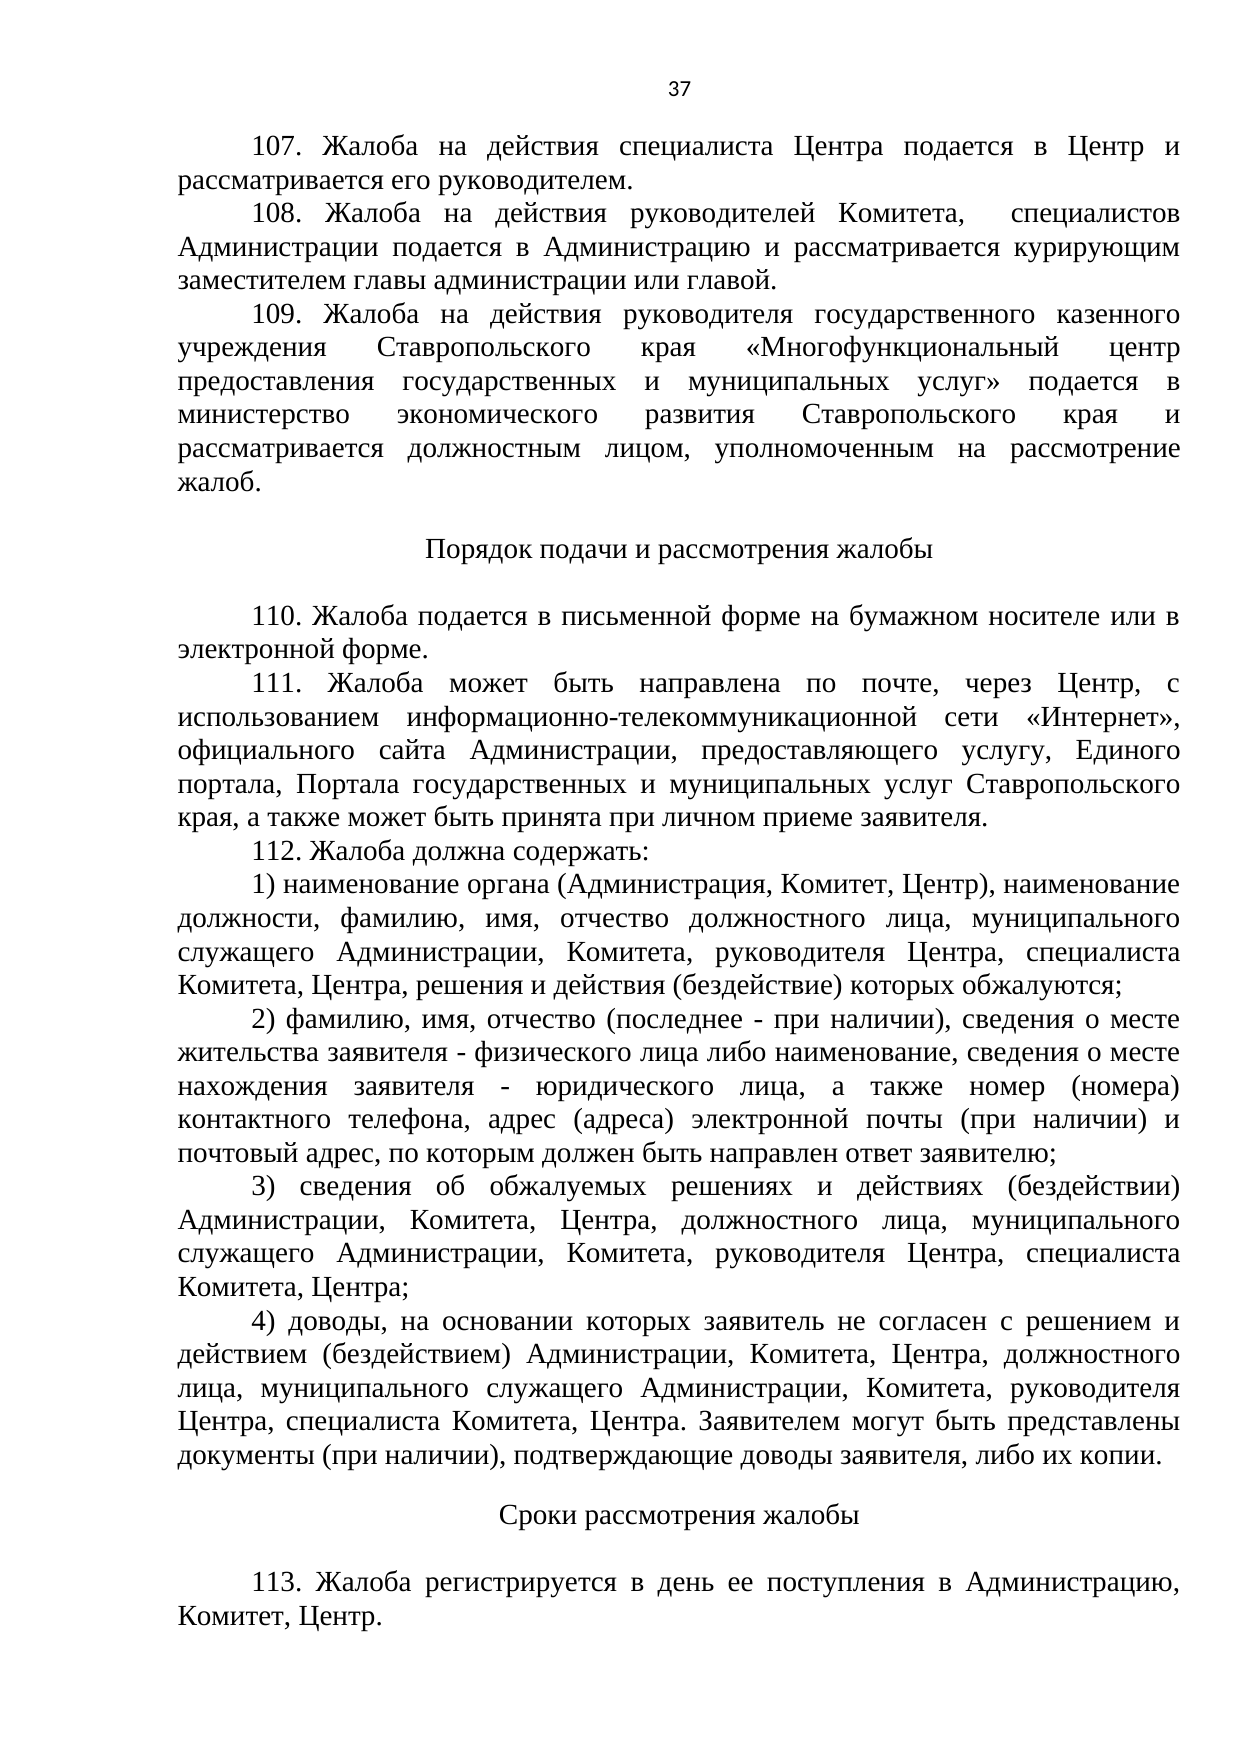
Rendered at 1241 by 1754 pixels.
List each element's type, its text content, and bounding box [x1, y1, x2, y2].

text 4) доводы, на основании которых заявитель не согласен с решением и действием (бездействием) Администрации, Комитета, Центра, должностного лица, муниципального служащего Администрации, Комитета, руководителя Центра, специалиста Комитета, Центра. Заявителем могут быть представлены документы (при наличии), подтверждающие доводы заявителя, либо их копии. [177, 1303, 1181, 1470]
text 3) сведения об обжалуемых решениях и действиях (бездействии) Администрации, Комитета, Центра, должностного лица, муниципального служащего Администрации, Комитета, руководителя Центра, специалиста Комитета, Центра; [177, 1168, 1181, 1303]
text Сроки рассмотрения жалобы [177, 1501, 1181, 1531]
text 109. Жалоба на действия руководителя государственного казенного учреждения Ставропольского края «Многофункциональный центр предоставления государственных и муниципальных услуг» подается в министерство экономического развития Ставропольского края и рассматривается должностным лицом, уполномоченным на рассмотрение жалоб. [177, 296, 1181, 497]
text 111. Жалоба может быть направлена по почте, через Центр, с использованием информационно-телекоммуникационной сети «Интернет», официального сайта Администрации, предоставляющего услугу, Единого портала, Портала государственных и муниципальных услуг Ставропольского края, а также может быть принята при личном приеме заявителя. [177, 665, 1181, 833]
text 113. Жалоба регистрируется в день ее поступления в Администрацию, Комитет, Центр. [177, 1564, 1181, 1631]
text 112. Жалоба должна содержать: [177, 833, 1181, 867]
text 108. Жалоба на действия руководителей Комитета, специалистов Администрации подается в Администрацию и рассматривается курирующим заместителем главы администрации или главой. [177, 195, 1181, 296]
text 107. Жалоба на действия специалиста Центра подается в Центр и рассматривается его руководителем. [177, 128, 1181, 195]
text 1) наименование органа (Администрация, Комитет, Центр), наименование должности, фамилию, имя, отчество должностного лица, муниципального служащего Администрации, Комитета, руководителя Центра, специалиста Комитета, Центра, решения и действия (бездействие) которых обжалуются; [177, 867, 1181, 1001]
text 2) фамилию, имя, отчество (последнее - при наличии), сведения о месте жительства заявителя - физического лица либо наименование, сведения о месте нахождения заявителя - юридического лица, а также номер (номера) контактного телефона, адрес (адреса) электронной почты (при наличии) и почтовый адрес, по которым должен быть направлен ответ заявителю; [177, 1001, 1181, 1168]
text Порядок подачи и рассмотрения жалобы [177, 531, 1181, 564]
text 110. Жалоба подается в письменной форме на бумажном носителе или в электронной форме. [177, 598, 1181, 665]
